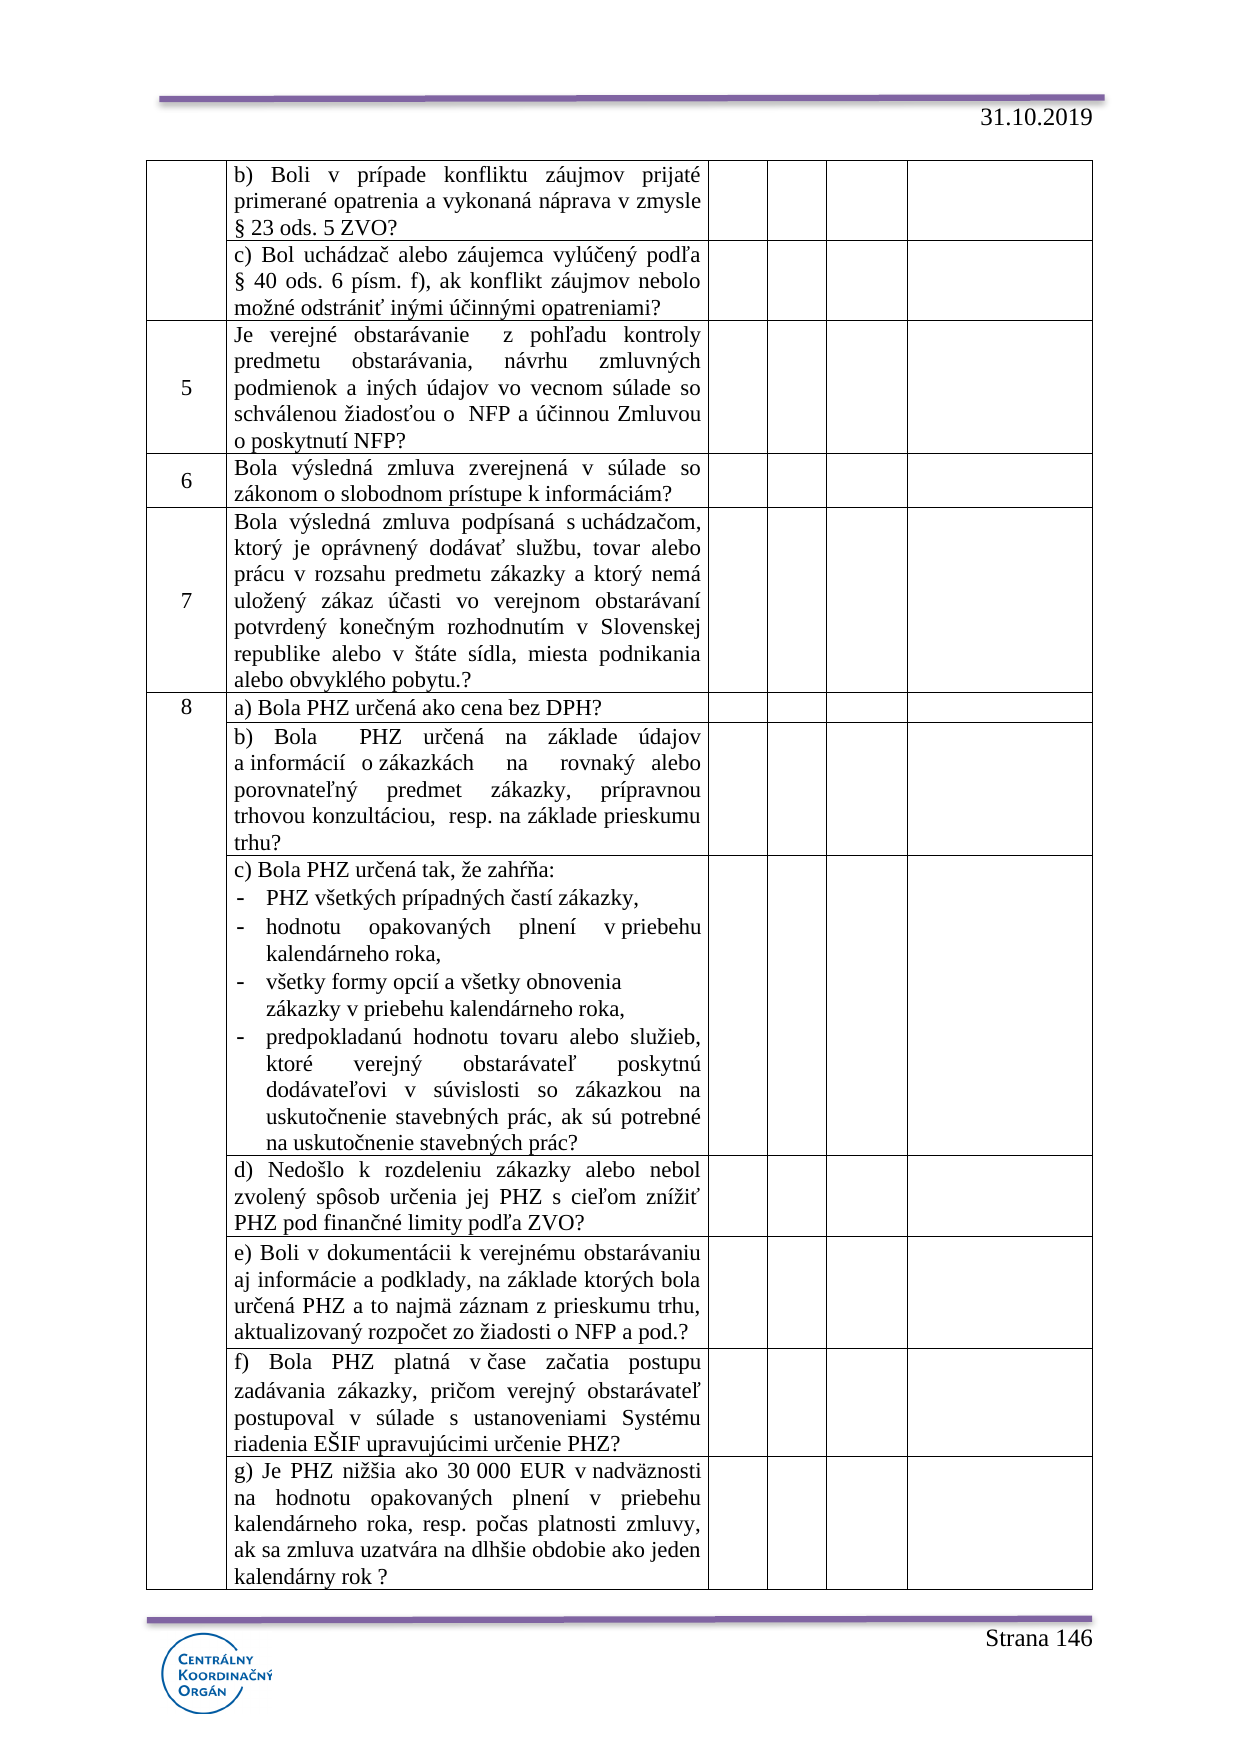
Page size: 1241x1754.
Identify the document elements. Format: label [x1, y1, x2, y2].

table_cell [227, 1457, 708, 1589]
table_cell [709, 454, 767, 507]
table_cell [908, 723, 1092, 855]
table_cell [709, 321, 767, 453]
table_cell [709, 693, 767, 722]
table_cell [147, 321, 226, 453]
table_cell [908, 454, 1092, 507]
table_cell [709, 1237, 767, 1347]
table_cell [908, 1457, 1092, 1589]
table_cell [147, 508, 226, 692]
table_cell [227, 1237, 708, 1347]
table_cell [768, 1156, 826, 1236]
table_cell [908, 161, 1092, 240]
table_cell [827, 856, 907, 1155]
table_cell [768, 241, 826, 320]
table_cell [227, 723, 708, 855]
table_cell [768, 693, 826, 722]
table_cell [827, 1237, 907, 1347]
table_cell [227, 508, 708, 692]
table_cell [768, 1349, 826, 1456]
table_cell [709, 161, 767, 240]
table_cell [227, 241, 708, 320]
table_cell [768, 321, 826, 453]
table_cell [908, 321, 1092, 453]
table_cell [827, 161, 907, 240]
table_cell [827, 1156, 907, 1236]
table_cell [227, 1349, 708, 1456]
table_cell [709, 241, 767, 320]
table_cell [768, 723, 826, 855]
picture [159, 1631, 272, 1713]
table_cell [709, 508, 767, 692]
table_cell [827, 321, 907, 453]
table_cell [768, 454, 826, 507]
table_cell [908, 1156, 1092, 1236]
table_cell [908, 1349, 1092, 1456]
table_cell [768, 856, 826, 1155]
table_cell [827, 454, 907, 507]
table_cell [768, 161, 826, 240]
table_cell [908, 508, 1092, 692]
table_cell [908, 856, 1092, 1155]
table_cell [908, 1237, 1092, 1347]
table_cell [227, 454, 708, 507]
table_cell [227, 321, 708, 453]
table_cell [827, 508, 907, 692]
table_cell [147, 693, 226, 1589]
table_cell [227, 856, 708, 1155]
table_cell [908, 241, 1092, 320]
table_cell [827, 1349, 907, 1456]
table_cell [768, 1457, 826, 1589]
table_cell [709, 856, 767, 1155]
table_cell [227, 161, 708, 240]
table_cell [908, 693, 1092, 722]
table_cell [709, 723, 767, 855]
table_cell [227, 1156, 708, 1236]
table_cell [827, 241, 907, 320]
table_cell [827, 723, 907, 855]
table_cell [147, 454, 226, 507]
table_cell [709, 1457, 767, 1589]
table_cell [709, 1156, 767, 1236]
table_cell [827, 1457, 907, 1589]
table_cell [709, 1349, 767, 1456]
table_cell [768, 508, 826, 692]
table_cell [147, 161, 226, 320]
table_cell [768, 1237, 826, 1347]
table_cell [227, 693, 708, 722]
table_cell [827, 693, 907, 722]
